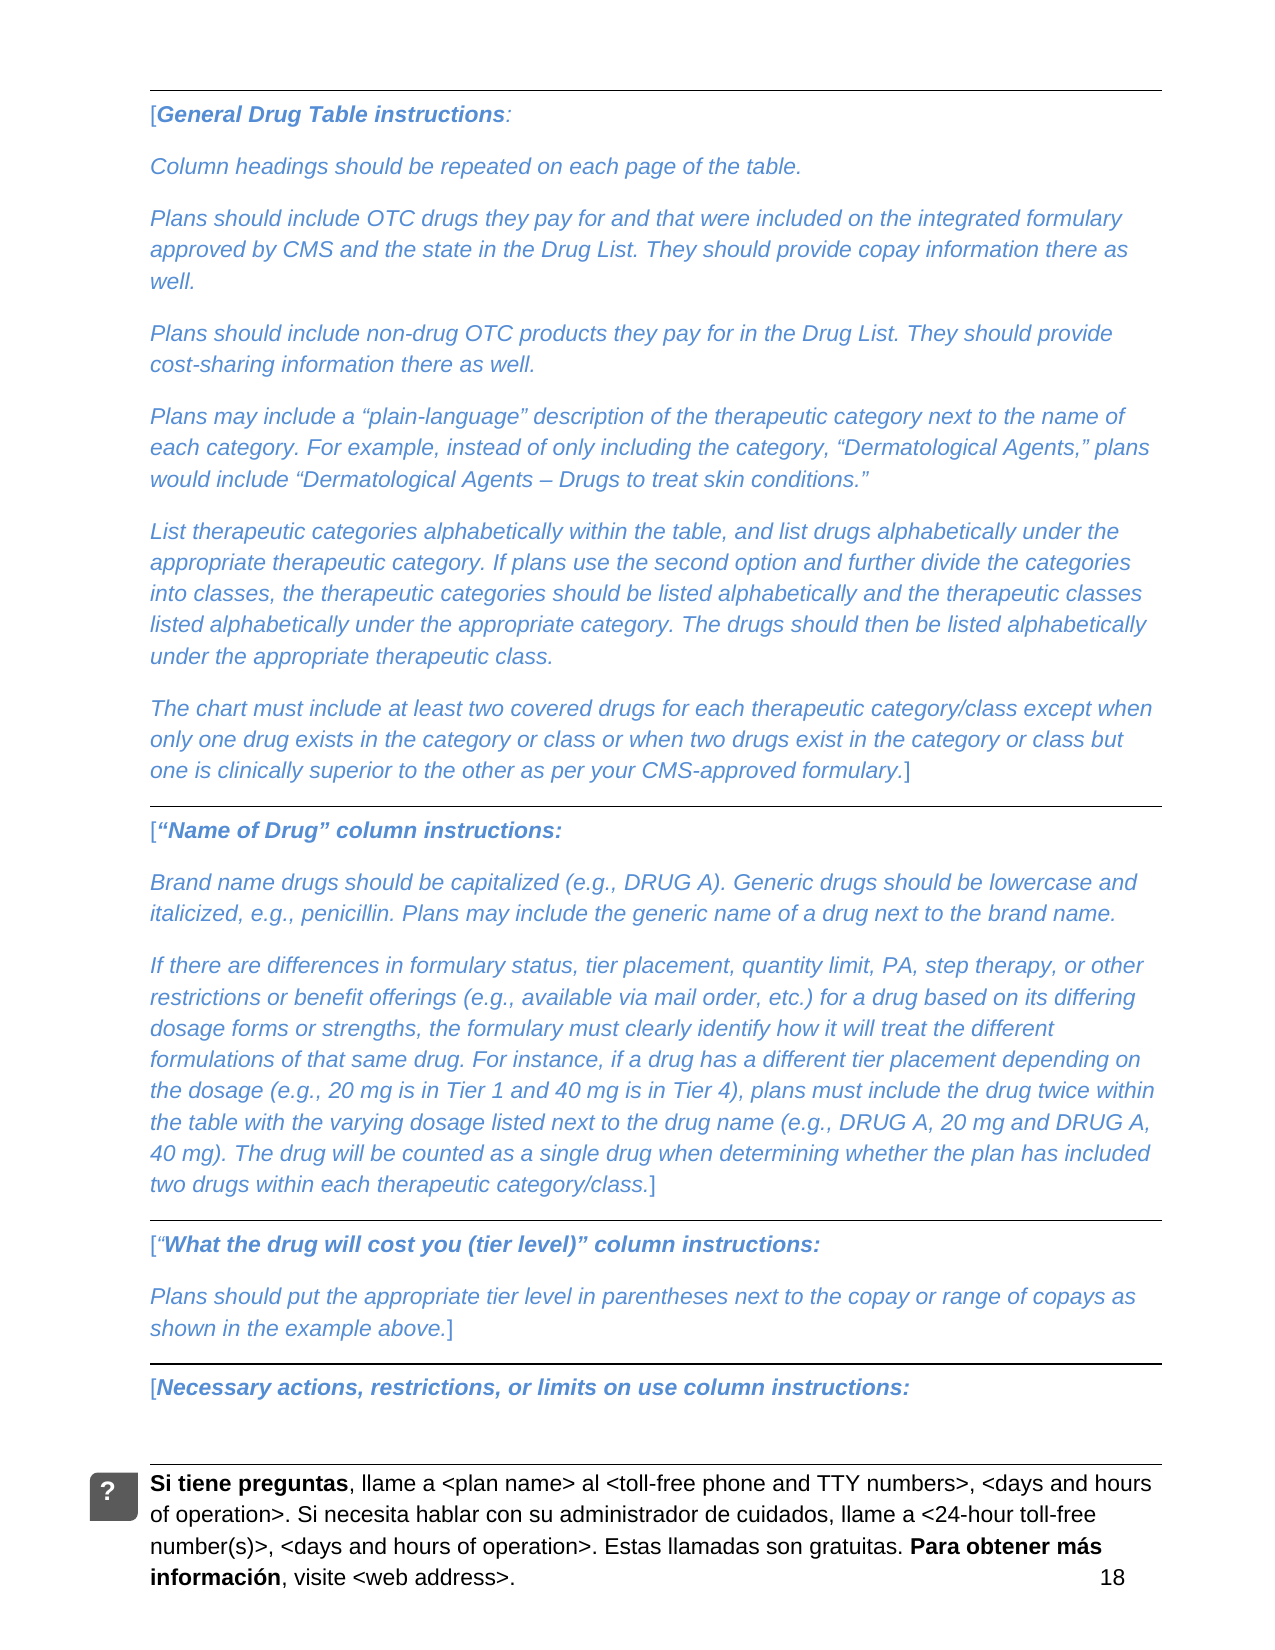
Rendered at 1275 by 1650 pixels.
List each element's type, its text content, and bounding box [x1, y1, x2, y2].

text [Necessary actions, restrictions, or limits on use column instructions: [150, 1365, 1162, 1402]
text [“What the drug will cost you (tier level)” column instructions: [150, 1221, 1162, 1259]
text List therapeutic categories alphabetically within the table, and list drugs alphabetically under the appropriate therapeutic category. If plans use the second option and further divide the categories into classes, the therapeutic categories should be listed alphabetically and the therapeutic classes listed alphabetically under the appropriate category. The drugs should then be listed alphabetically under the appropriate therapeutic class. [150, 514, 1162, 670]
text Brand name drugs should be capitalized (e.g., DRUG A). Generic drugs should be lowercase and italicized, e.g., penicillin. Plans may include the generic name of a drug next to the brand name. [150, 866, 1162, 928]
text Plans should put the appropriate tier level in parentheses next to the copay or range of copays as shown in the example above.] [150, 1280, 1162, 1342]
text [General Drug Table instructions: [150, 91, 1162, 129]
text Plans may include a “plain-language” description of the therapeutic category next to the name of each category. For example, instead of only including the category, “Dermatological Agents,” plans would include “Dermatological Agents – Drugs to treat skin conditions.” [150, 399, 1162, 493]
text Plans should include OTC drugs they pay for and that were included on the integrated formulary approved by CMS and the state in the Drug List. They should provide copay information there as well. [150, 202, 1162, 295]
text Column headings should be repeated on each page of the table. [150, 149, 1162, 181]
text The chart must include at least two covered drugs for each therapeutic category/class except when only one drug exists in the category or class or when two drugs exist in the category or class but one is clinically superior to the other as per your CMS-approved formulary.] [150, 691, 1162, 785]
text Plans should include non-drug OTC products they pay for in the Drug List. They should provide cost-sharing information there as well. [150, 316, 1162, 379]
text [“Name of Drug” column instructions: [150, 807, 1162, 845]
text If there are differences in formulary status, tier placement, quantity limit, PA, step therapy, or other restrictions or benefit offerings (e.g., available via mail order, etc.) for a drug based on its differing dosage forms or strengths, the formulary must clearly identify how it will treat the different formulations of that same drug. For instance, if a drug has a different tier placement depending on the dosage (e.g., 20 mg is in Tier 1 and 40 mg is in Tier 4), plans must include the drug twice within the table with the varying dosage listed next to the drug name (e.g., DRUG A, 20 mg and DRUG A, 40 mg). The drug will be counted as a single drug when determining whether the plan has included two drugs within each therapeutic category/class.] [150, 949, 1162, 1199]
